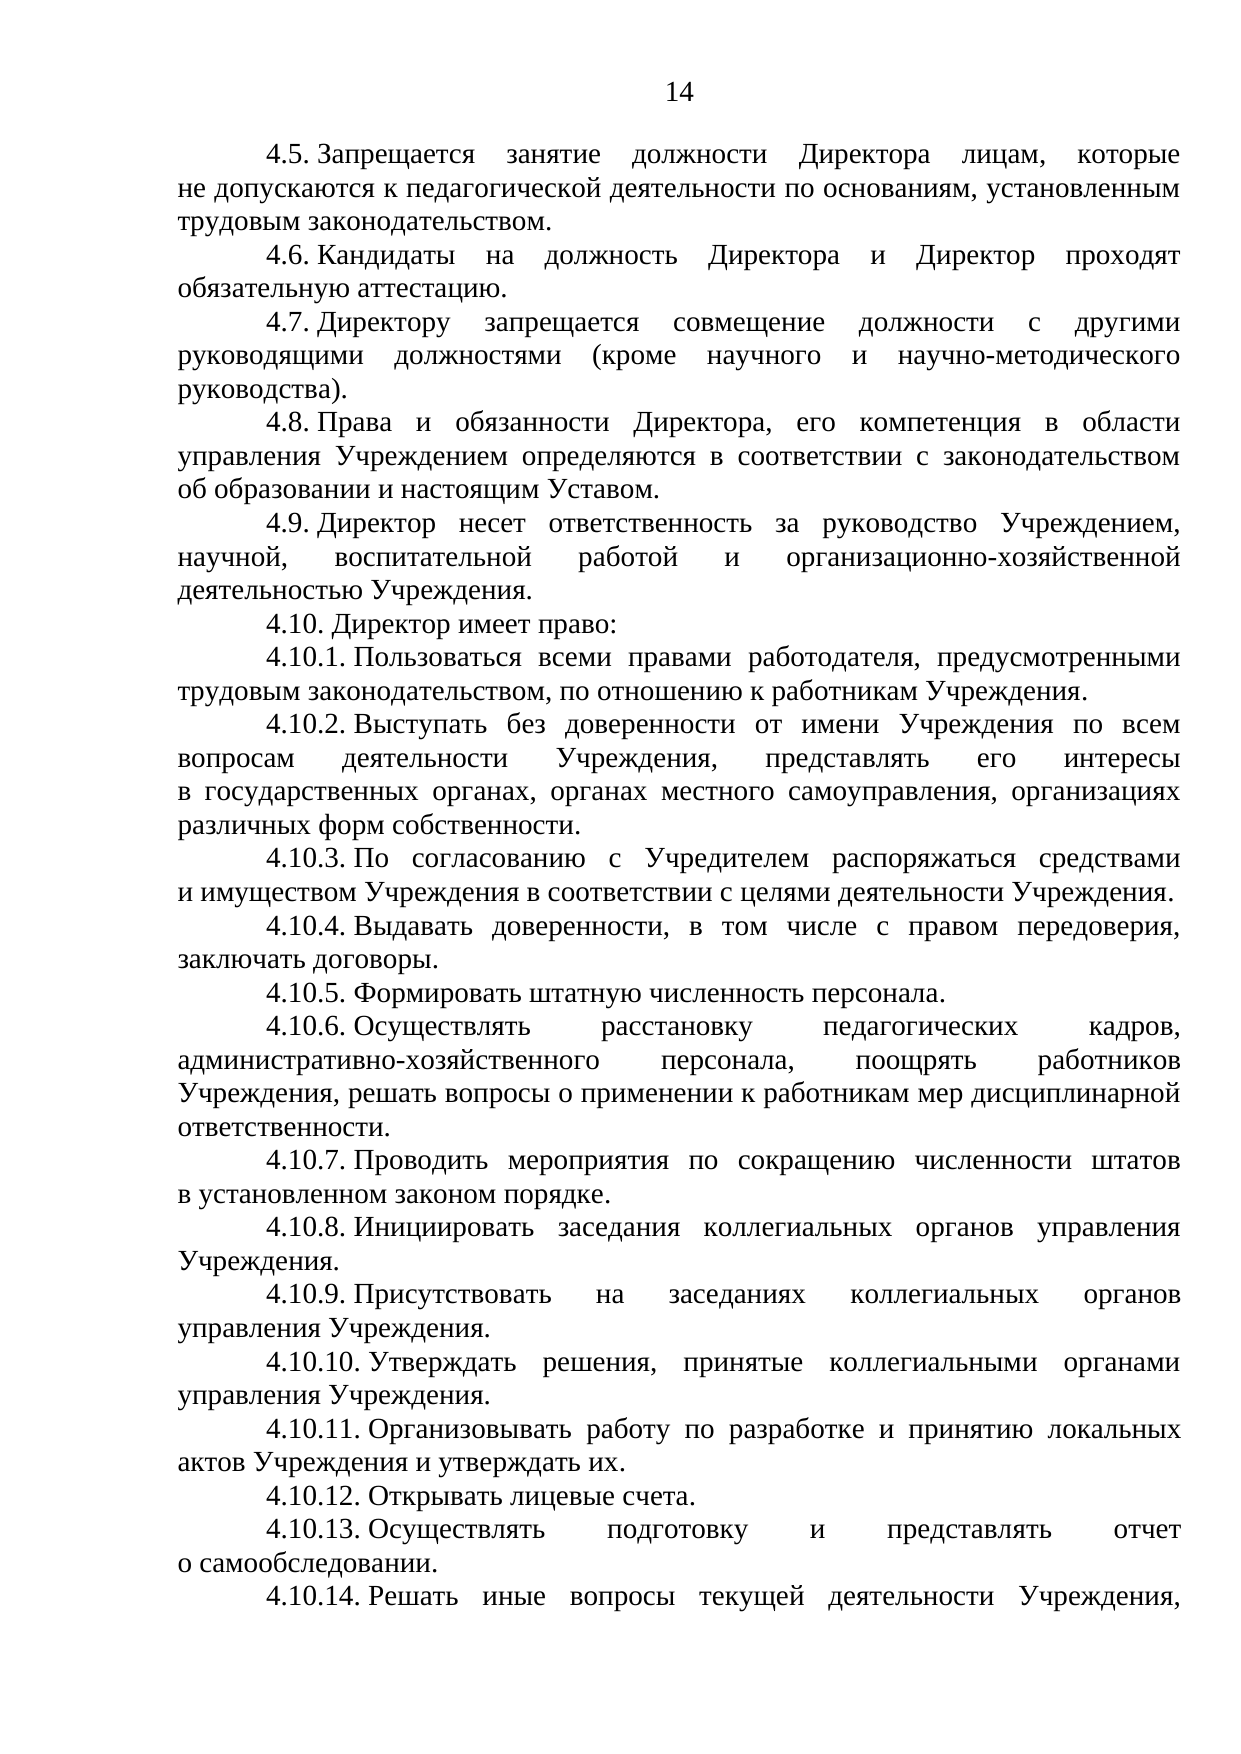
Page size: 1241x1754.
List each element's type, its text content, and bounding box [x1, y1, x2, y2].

list Выдавать доверенности, в том числе с правом передоверия, заключать договоры. [177, 908, 1181, 975]
list Кандидаты на должность Директора и Директор проходят обязательную аттестацию. [177, 237, 1181, 304]
list Присутствовать на заседаниях коллегиальных органов управления Учреждения. [177, 1277, 1181, 1344]
list Запрещается занятие должности Директора лицам, которые не допускаются к педагогической деятельности по основаниям, установленным трудовым законодательством. [177, 136, 1181, 237]
list Утверждать решения, принятые коллегиальными органами управления Учреждения. [177, 1344, 1181, 1411]
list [177, 1578, 1181, 1612]
list Директору запрещается совмещение должности с другими руководящими должностями (кроме научного и научно-методического руководства). [177, 304, 1181, 404]
list По согласованию с Учредителем распоряжаться средствами и имуществом Учреждения в соответствии с целями деятельности Учреждения. [177, 841, 1181, 908]
list Директор имеет право: [177, 606, 1181, 639]
list Инициировать заседания коллегиальных органов управления Учреждения. [177, 1209, 1181, 1277]
list Осуществлять расстановку педагогических кадров, административно-хозяйственного персонала, поощрять работников Учреждения, решать вопросы о применении к работникам мер дисциплинарной ответственности. [177, 1008, 1181, 1142]
list Проводить мероприятия по сокращению численности штатов в установленном законом порядке. [177, 1142, 1181, 1209]
list Открывать лицевые счета. [177, 1478, 1181, 1511]
list Формировать штатную численность персонала. [177, 975, 1181, 1008]
list Права и обязанности Директора, его компетенция в области управления Учреждением определяются в соответствии с законодательством об образовании и настоящим Уставом. [177, 404, 1181, 505]
list Выступать без доверенности от имени Учреждения по всем вопросам деятельности Учреждения, представлять его интересы в государственных органах, органах местного самоуправления, организациях различных форм собственности. [177, 706, 1181, 841]
list Директор несет ответственность за руководство Учреждением, научной, воспитательной работой и организационно-хозяйственной деятельностью Учреждения. [177, 505, 1181, 606]
list Осуществлять подготовку и представлять отчет о самообследовании. [177, 1511, 1181, 1578]
list Организовывать работу по разработке и принятию локальных актов Учреждения и утверждать их. [177, 1411, 1181, 1478]
list Пользоваться всеми правами работодателя, предусмотренными трудовым законодательством, по отношению к работникам Учреждения. [177, 639, 1181, 706]
